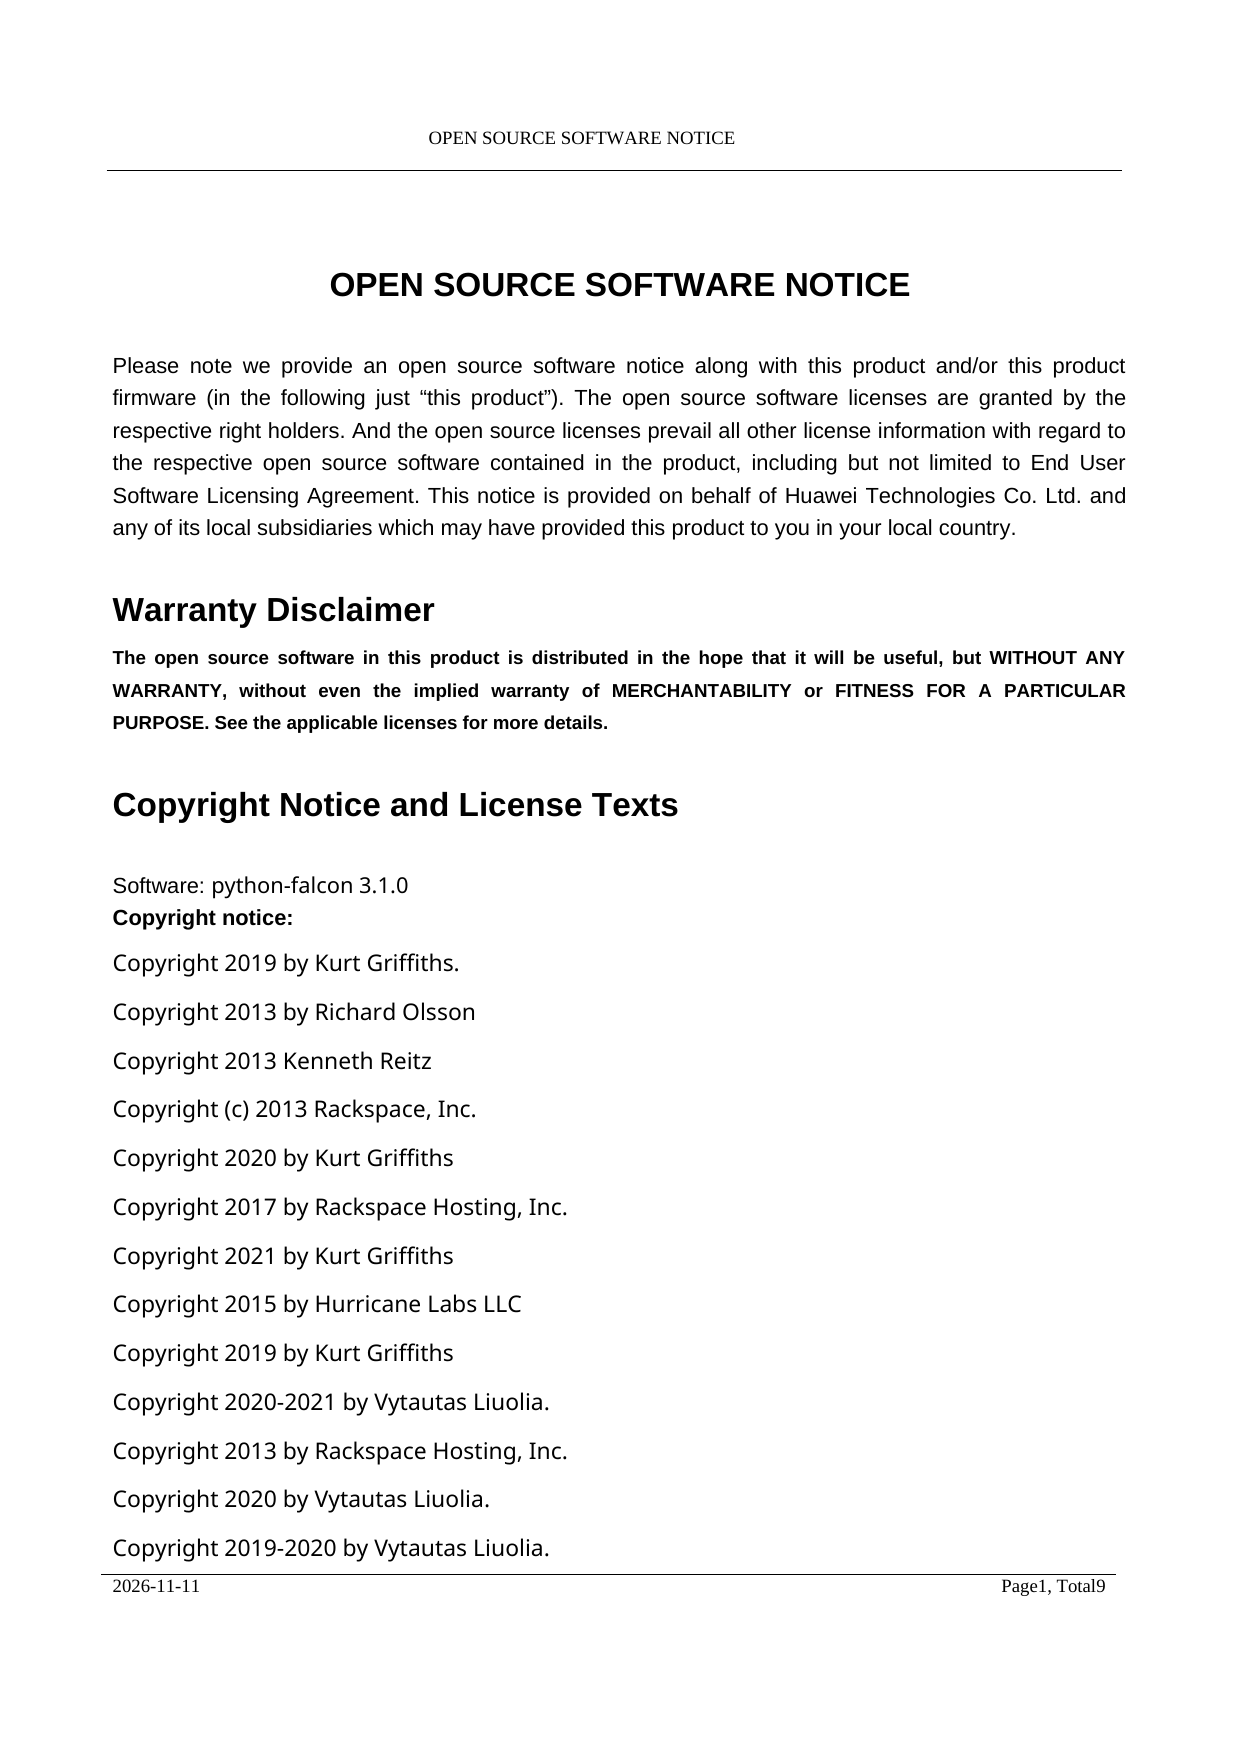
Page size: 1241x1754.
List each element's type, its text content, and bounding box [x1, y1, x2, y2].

text Copyright Notice and License Texts [112, 771, 1128, 836]
text Please note we provide an open source software notice along with this product and/or this product firmware (in the following just “this product”). The open source software licenses are granted by the respective right holders. And the open source licenses prevail all other license information with regard to the respective open source software contained in the product, including but not limited to End User Software Licensing Agreement. This notice is provided on behalf of Huawei Technologies Co. Ltd. and any of its local subsidiaries which may have provided this product to you in your local country. [112, 349, 1128, 544]
text OPEN SOURCE SOFTWARE NOTICE [112, 251, 1128, 316]
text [112, 947, 1128, 1564]
text Warranty Disclaimer [112, 576, 1128, 641]
text The open source software in this product is distributed in the hope that it will be useful, but WITHOUT ANY WARRANTY, without even the implied warranty of MERCHANTABILITY or FITNESS FOR A PARTICULAR PURPOSE. See the applicable licenses for more details. [112, 641, 1128, 739]
text Software: python-falcon 3.1.0 [112, 869, 1128, 901]
text Copyright notice: [112, 901, 1128, 934]
